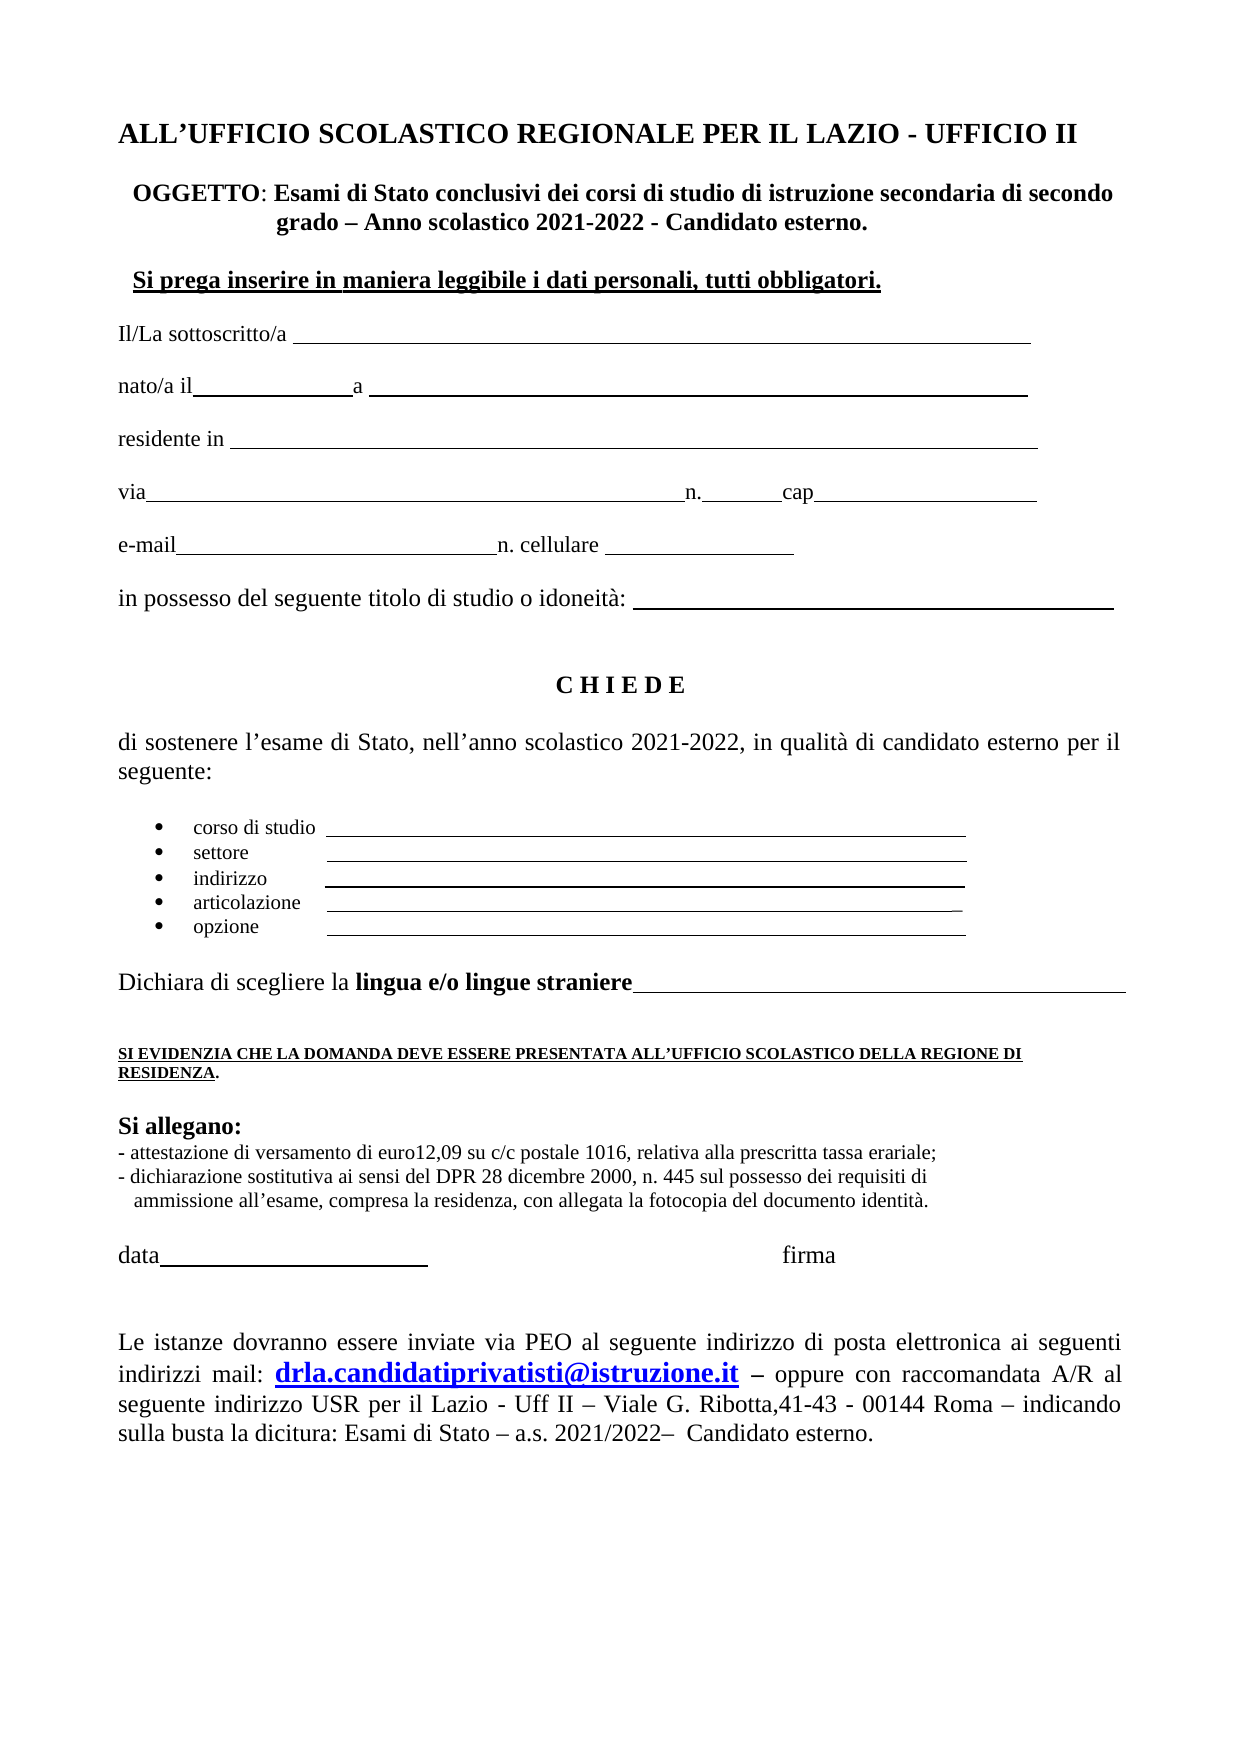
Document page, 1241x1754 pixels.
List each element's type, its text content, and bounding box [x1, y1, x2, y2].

text - dichiarazione sostitutiva ai sensi del DPR 28 dicembre 2000, n. 445 sul possesso dei requisiti di ammissione all’esame, compresa la residenza, con allegata la fotocopia del documento identità. [118, 1164, 930, 1212]
subtitle C H I E D E [453, 670, 787, 699]
text ALL’UFFICIO SCOLASTICO REGIONALE PER IL LAZIO - UFFICIO II [118, 116, 1136, 149]
text - attestazione di versamento di euro12,09 su c/c postale 1016, relativa alla prescritta tassa erariale; [118, 1140, 1136, 1164]
subtitle Si allegano: [118, 1111, 1136, 1139]
text data firma [118, 1240, 1136, 1269]
list opzione [155, 914, 1136, 938]
text Il/La sottoscritto/a [118, 320, 1136, 346]
text nato/a il a [118, 372, 1136, 399]
list indirizzo [155, 865, 1136, 890]
text Si prega inserire in maniera leggibile i dati personali, tutti obbligatori. [132, 265, 1136, 293]
text e-mail n. cellulare [118, 531, 1136, 557]
text Dichiara di scegliere la lingua e/o lingue straniere [118, 967, 1136, 996]
text via n. cap [118, 478, 1136, 504]
subtitle OGGETTO: Esami di Stato conclusivi dei corsi di studio di istruzione secondaria di secondo grado – Anno scolastico 2021-2022 - Candidato esterno. [132, 178, 1116, 236]
list settore [155, 839, 1136, 865]
text SI EVIDENZIA CHE LA DOMANDA DEVE ESSERE PRESENTATA ALL’UFFICIO SCOLASTICO DELLA REGIONE DI RESIDENZA. [118, 1044, 1024, 1082]
text residente in [118, 425, 1136, 452]
text in possesso del seguente titolo di studio o idoneità: [118, 583, 1136, 612]
text di sostenere l’esame di Stato, nell’anno scolastico 2021-2022, in qualità di candidato esterno per il seguente: [118, 727, 1136, 785]
list corso di studio [155, 814, 1136, 839]
text Le istanze dovranno essere inviate via PEO al seguente indirizzo di posta elettronica ai seguenti indirizzi mail: drla.candidatiprivatisti@istruzione.it – oppure con raccomandata A/R al seguente indirizzo USR per il Lazio - Uff II – Viale G. Ribotta,41-43 - 00144 Roma – indicando sulla busta la dicitura: Esami di Stato – a.s. 2021/2022– Candidato esterno. [118, 1327, 1123, 1447]
list articolazione _ [155, 890, 1136, 914]
